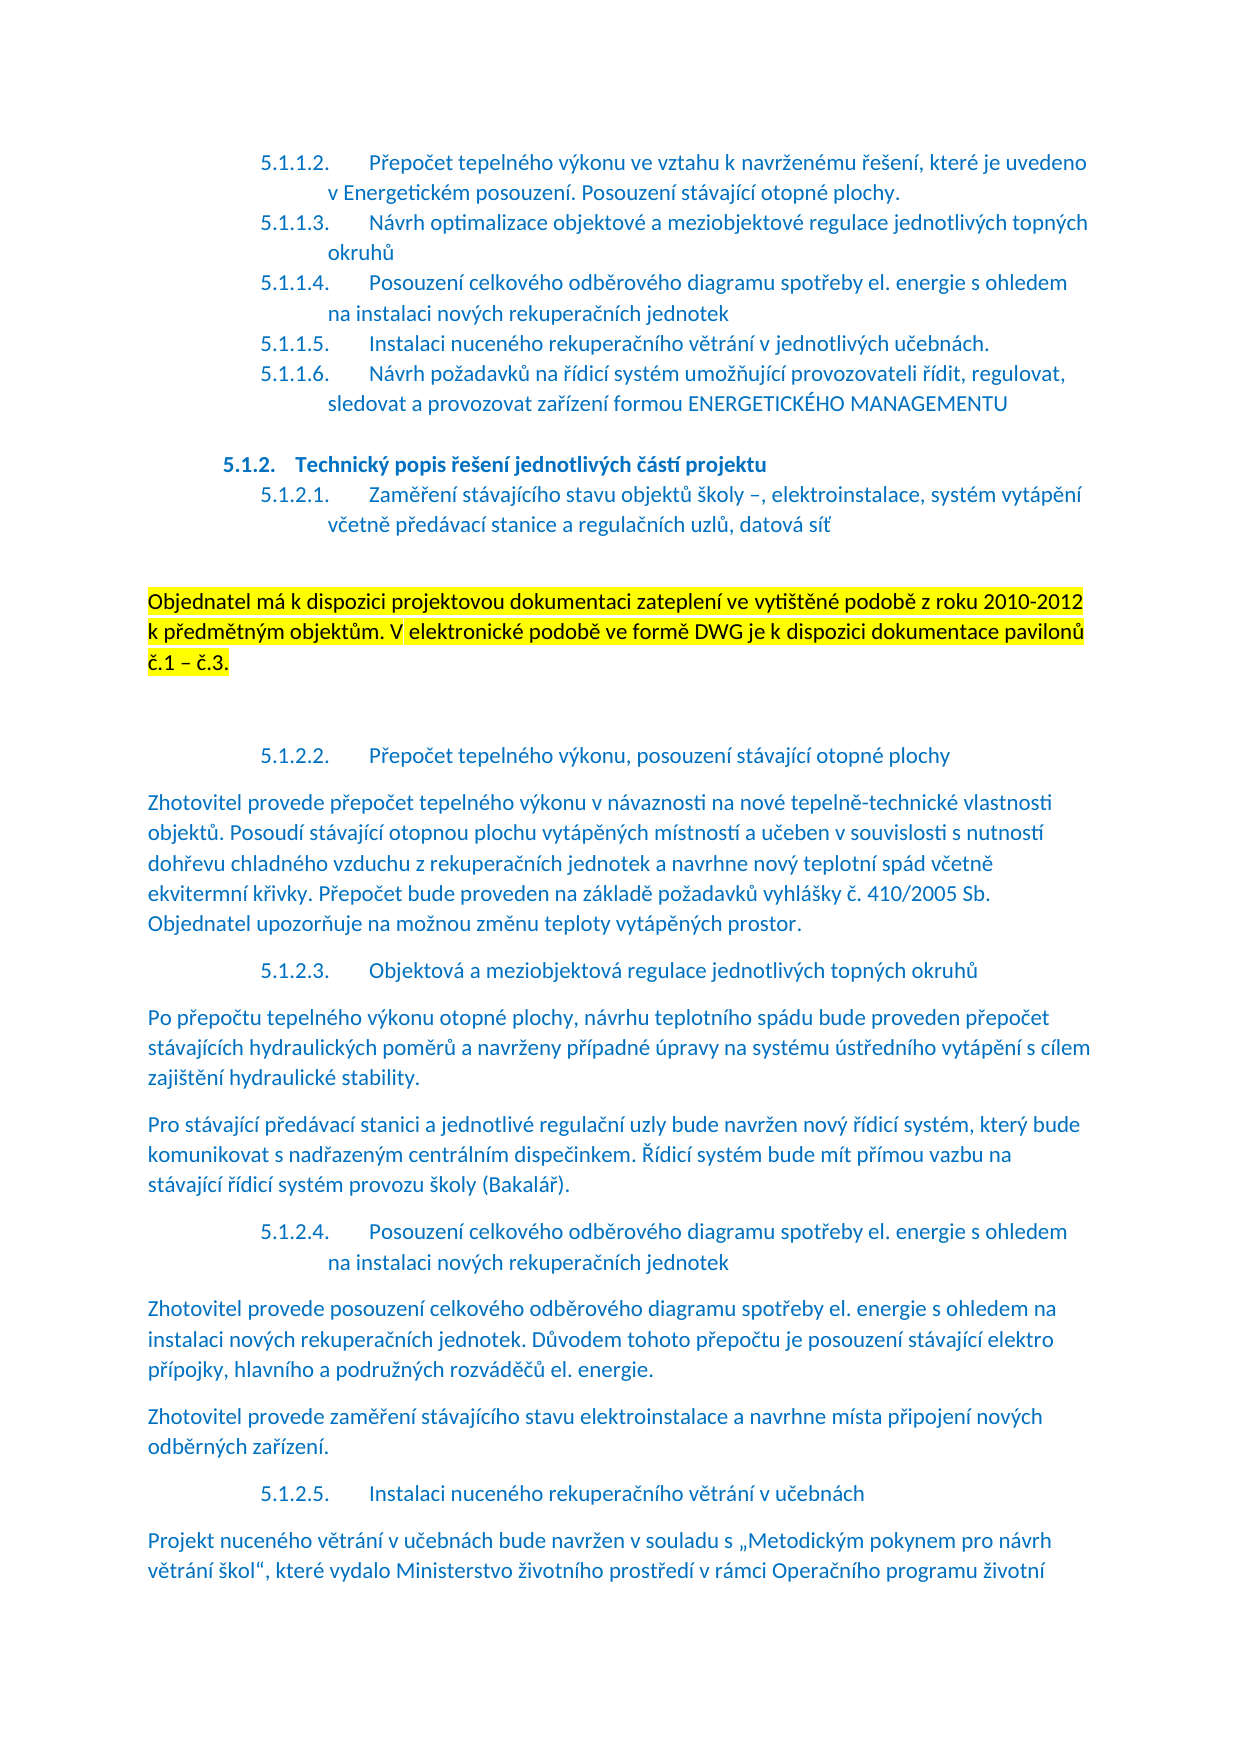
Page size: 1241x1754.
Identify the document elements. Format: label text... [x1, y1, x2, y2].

text Po přepočtu tepelného výkonu otopné plochy, návrhu teplotního spádu bude proveden přepočet stávajících hydraulických poměrů a navrženy případné úpravy na systému ústředního vytápění s cílem zajištění hydraulické stability. [148, 1003, 1093, 1091]
list Návrh optimalizace objektové a meziobjektové regulace jednotlivých topných okruhů [260, 208, 1093, 266]
list Instalaci nuceného rekuperačního větrání v učebnách [260, 1479, 1093, 1507]
text Pro stávající předávací stanici a jednotlivé regulační uzly bude navržen nový řídicí systém, který bude komunikovat s nadřazeným centrálním dispečinkem. Řídicí systém bude mít přímou vazbu na stávající řídicí systém provozu školy (Bakalář). [148, 1110, 1093, 1198]
text Zhotovitel provede přepočet tepelného výkonu v návaznosti na nové tepelně-technické vlastnosti objektů. Posoudí stávající otopnou plochu vytápěných místností a učeben v souvislosti s nutností dohřevu chladného vzduchu z rekuperačních jednotek a navrhne nový teplotní spád včetně ekvitermní křivky. Přepočet bude proveden na základě požadavků vyhlášky č. 410/2005 Sb. Objednatel upozorňuje na možnou změnu teploty vytápěných prostor. [148, 788, 1093, 937]
list Technický popis řešení jednotlivých částí projektu [223, 450, 1093, 478]
list Návrh požadavků na řídicí systém umožňující provozovateli řídit, regulovat, sledovat a provozovat zařízení formou ENERGETICKÉHO MANAGEMENTU [260, 359, 1093, 417]
list Přepočet tepelného výkonu, posouzení stávající otopné plochy [260, 741, 1093, 769]
text Zhotovitel provede posouzení celkového odběrového diagramu spotřeby el. energie s ohledem na instalaci nových rekuperačních jednotek. Důvodem tohoto přepočtu je posouzení stávající elektro přípojky, hlavního a podružných rozváděčů el. energie. [148, 1294, 1093, 1383]
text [148, 1526, 1093, 1584]
list Zaměření stávajícího stavu objektů školy –, elektroinstalace, systém vytápění včetně předávací stanice a regulačních uzlů, datová síť [260, 480, 1093, 538]
list Instalaci nuceného rekuperačního větrání v jednotlivých učebnách. [260, 329, 1093, 357]
text Objednatel má k dispozici projektovou dokumentaci zateplení ve vytištěné podobě z roku 2010-2012 k předmětným objektům. V elektronické podobě ve formě DWG je k dispozici dokumentace pavilonů č.1 – č.3. [148, 557, 1093, 676]
list Posouzení celkového odběrového diagramu spotřeby el. energie s ohledem na instalaci nových rekuperačních jednotek [260, 1217, 1093, 1276]
list Posouzení celkového odběrového diagramu spotřeby el. energie s ohledem na instalaci nových rekuperačních jednotek [260, 268, 1093, 327]
list Objektová a meziobjektová regulace jednotlivých topných okruhů [260, 956, 1093, 984]
text Zhotovitel provede zaměření stávajícího stavu elektroinstalace a navrhne místa připojení nových odběrných zařízení. [148, 1402, 1093, 1460]
list Přepočet tepelného výkonu ve vztahu k navrženému řešení, které je uvedeno v Energetickém posouzení. Posouzení stávající otopné plochy. [260, 148, 1093, 206]
